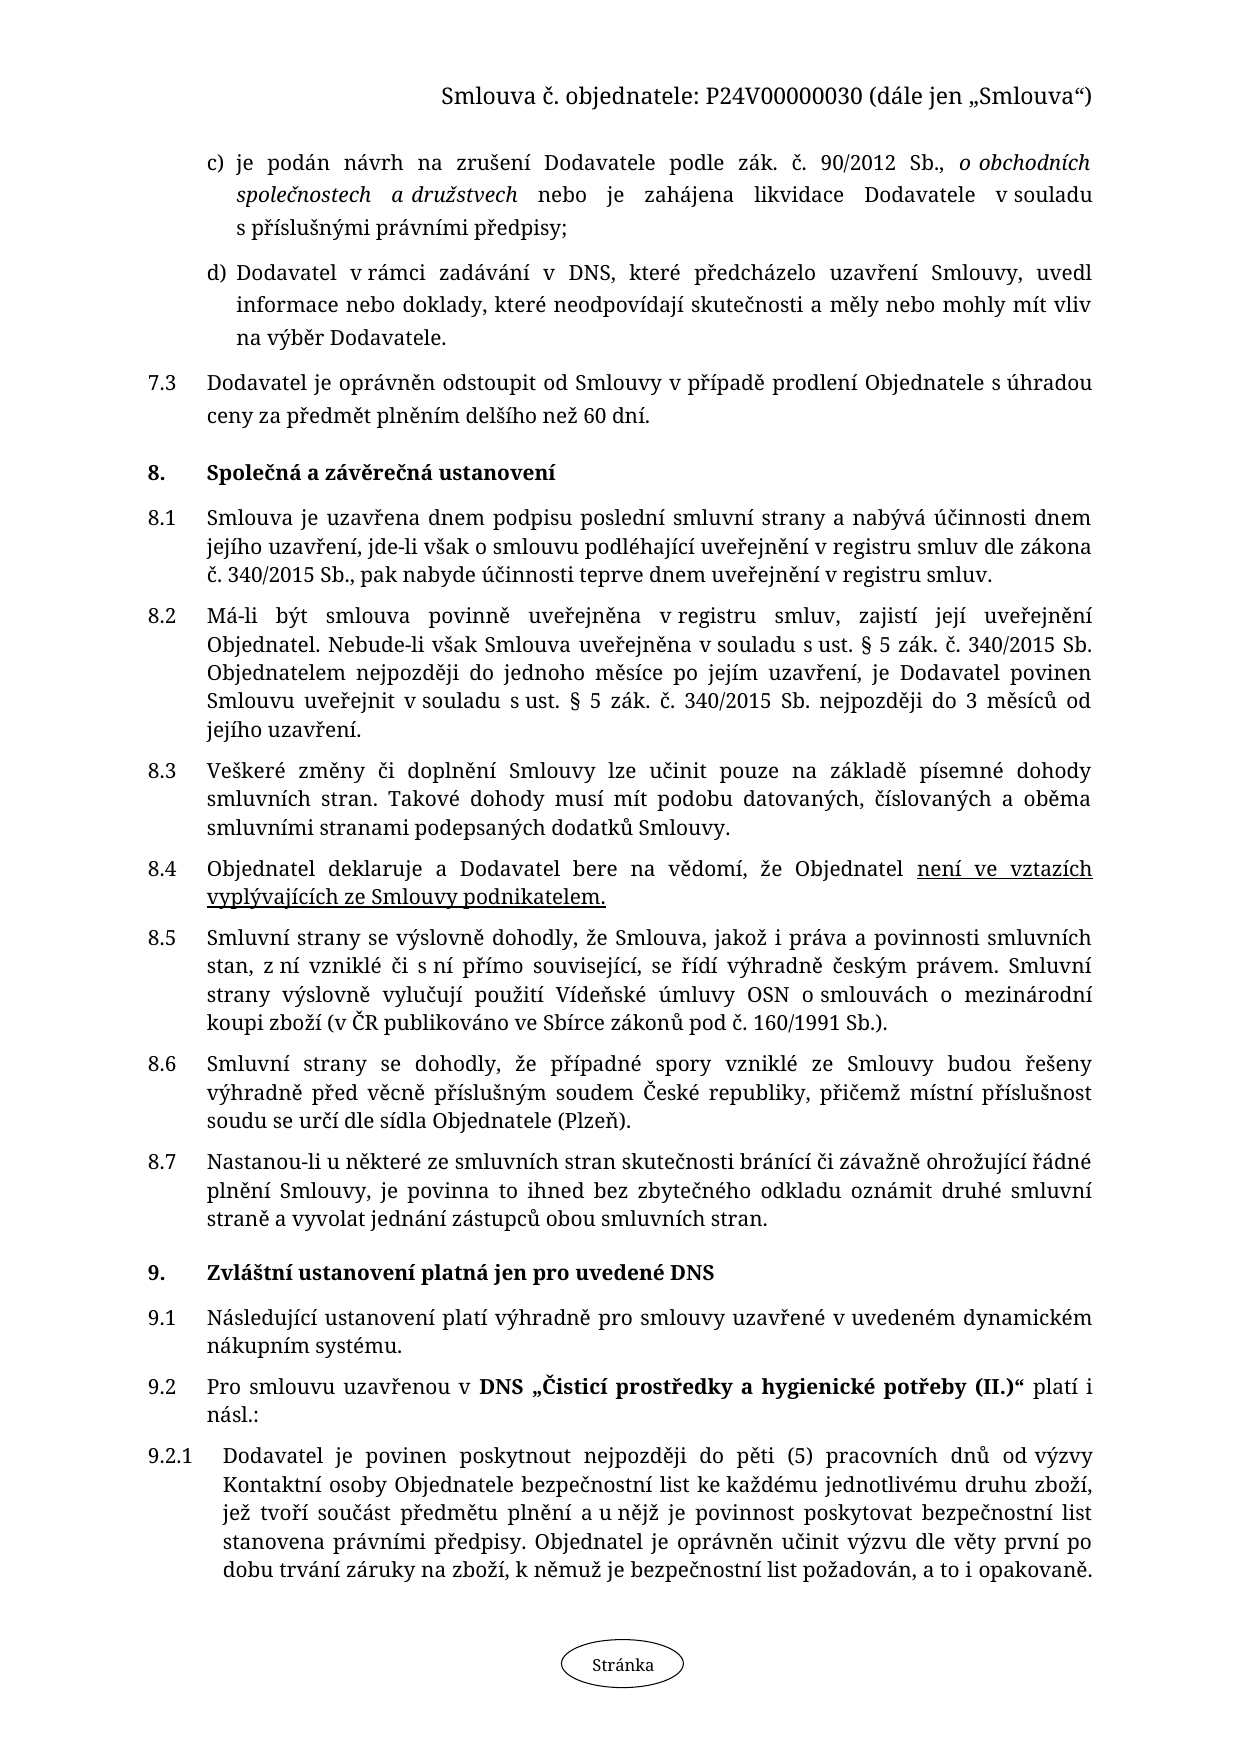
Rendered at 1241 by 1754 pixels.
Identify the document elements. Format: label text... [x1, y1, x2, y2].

list Smluvní strany se dohodly, že případné spory vzniklé ze Smlouvy budou řešeny výhradně před věcně příslušným soudem České republiky, přičemž místní příslušnost soudu se určí dle sídla Objednatele (Plzeň). [148, 1049, 1093, 1135]
list Následující ustanovení platí výhradně pro smlouvy uzavřené v uvedeném dynamickém nákupním systému. [148, 1303, 1093, 1359]
list Veškeré změny či doplnění Smlouvy lze učinit pouze na základě písemné dohody smluvních stran. Takové dohody musí mít podobu datovaných, číslovaných a oběma smluvními stranami podepsaných dodatků Smlouvy. [148, 756, 1093, 841]
list Pro smlouvu uzavřenou v DNS „Čisticí prostředky a hygienické potřeby (II.)“ platí i násl.: [148, 1372, 1093, 1429]
list Společná a závěrečná ustanovení [148, 458, 1093, 487]
list je podán návrh na zrušení Dodavatele podle zák. č. 90/2012 Sb., o obchodních společnostech a družstvech nebo je zahájena likvidace Dodavatele v souladu s příslušnými právními předpisy; [207, 148, 1093, 241]
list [148, 1441, 1093, 1584]
list Smluvní strany se výslovně dohodly, že Smlouva, jakož i práva a povinnosti smluvních stan, z ní vzniklé či s ní přímo související, se řídí výhradně českým právem. Smluvní strany výslovně vylučují použití Vídeňské úmluvy OSN o smlouvách o mezinárodní koupi zboží (v ČR publikováno ve Sbírce zákonů pod č. 160/1991 Sb.). [148, 923, 1093, 1037]
list Objednatel deklaruje a Dodavatel bere na vědomí, že Objednatel není ve vztazích vyplývajících ze Smlouvy podnikatelem. [148, 854, 1093, 911]
list Dodavatel v rámci zadávání v DNS, které předcházelo uzavření Smlouvy, uvedl informace nebo doklady, které neodpovídají skutečnosti a měly nebo mohly mít vliv na výběr Dodavatele. [207, 258, 1093, 352]
list Má-li být smlouva povinně uveřejněna v registru smluv, zajistí její uveřejnění Objednatel. Nebude-li však Smlouva uveřejněna v souladu s ust. § 5 zák. č. 340/2015 Sb. Objednatelem nejpozději do jednoho měsíce po jejím uzavření, je Dodavatel povinen Smlouvu uveřejnit v souladu s ust. § 5 zák. č. 340/2015 Sb. nejpozději do 3 měsíců od jejího uzavření. [148, 601, 1093, 743]
list Nastanou-li u některé ze smluvních stran skutečnosti bránící či závažně ohrožující řádné plnění Smlouvy, je povinna to ihned bez zbytečného odkladu oznámit druhé smluvní straně a vyvolat jednání zástupců obou smluvních stran. [148, 1147, 1093, 1233]
list Dodavatel je oprávněn odstoupit od Smlouvy v případě prodlení Objednatele s úhradou ceny za předmět plněním delšího než 60 dní. [148, 368, 1093, 429]
list Smlouva je uzavřena dnem podpisu poslední smluvní strany a nabývá účinnosti dnem jejího uzavření, jde-li však o smlouvu podléhající uveřejnění v registru smluv dle zákona č. 340/2015 Sb., pak nabyde účinnosti teprve dnem uveřejnění v registru smluv. [148, 503, 1093, 589]
list Zvláštní ustanovení platná jen pro uvedené DNS [148, 1258, 1093, 1286]
